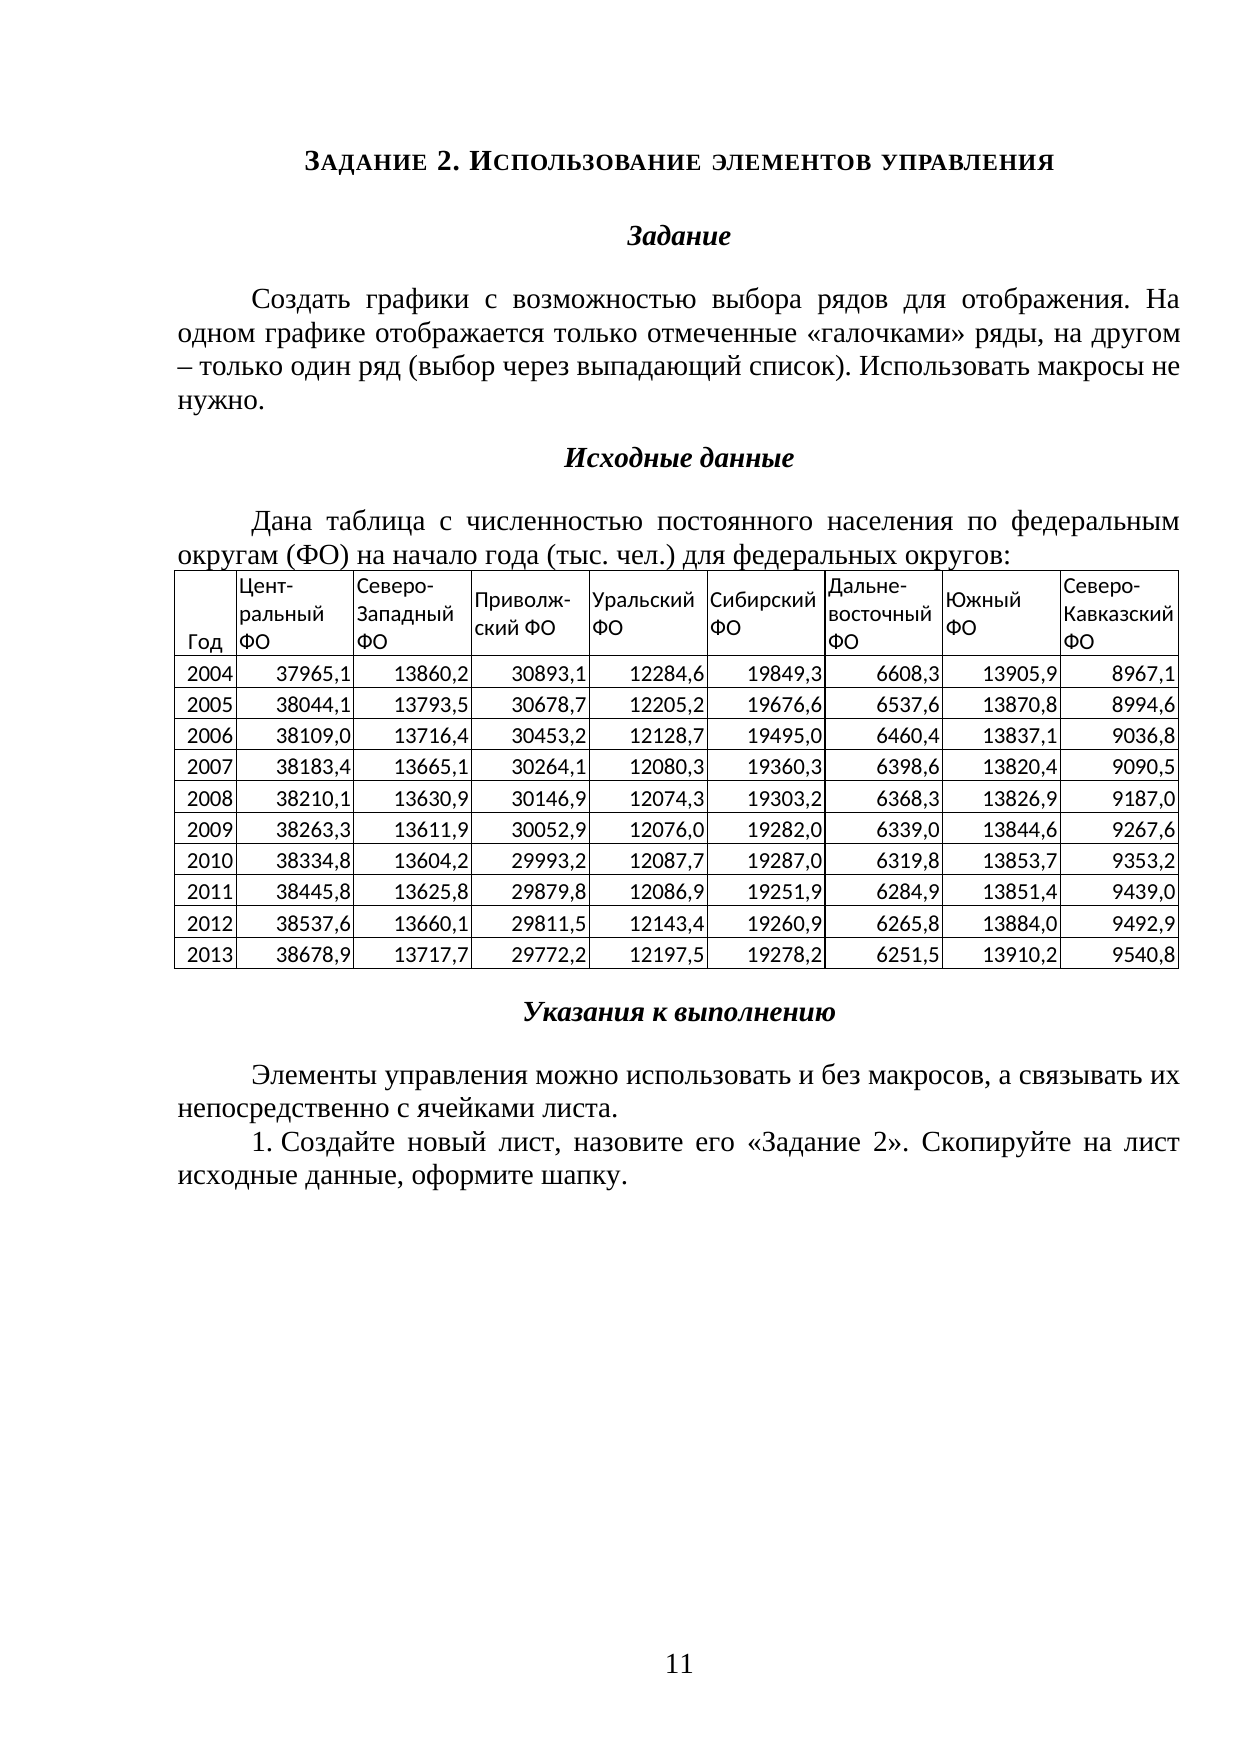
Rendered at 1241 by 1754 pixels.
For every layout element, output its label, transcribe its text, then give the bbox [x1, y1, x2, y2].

table_header Уральский ФО [590, 571, 707, 655]
table_cell 2005 [175, 688, 236, 718]
table_cell 38678,9 [237, 938, 353, 968]
table_header Дальневосточный ФО [826, 571, 942, 655]
table_cell 9090,5 [1061, 750, 1178, 780]
table_cell 2007 [175, 750, 236, 780]
table_cell 2011 [175, 875, 236, 905]
subtitle Указания к выполнению [177, 994, 1181, 1027]
table_cell 6398,6 [826, 750, 942, 780]
table_cell 9267,6 [1061, 813, 1178, 843]
table_cell 12076,0 [590, 813, 707, 843]
table_cell 12074,3 [590, 781, 707, 812]
table_cell 38445,8 [237, 875, 353, 905]
table_cell 2008 [175, 781, 236, 812]
table_cell 30893,1 [472, 656, 589, 687]
table_cell 13716,4 [354, 719, 471, 749]
table_cell 9187,0 [1061, 781, 1178, 812]
table_cell 13837,1 [943, 719, 1060, 749]
table_cell 13604,2 [354, 844, 471, 874]
table_cell 2004 [175, 656, 236, 687]
table_header Год [175, 571, 236, 655]
table_cell 19251,9 [708, 875, 824, 905]
subtitle Задание [177, 218, 1181, 252]
table_cell 2012 [175, 906, 236, 937]
table_header Северо-Западный ФО [354, 571, 471, 655]
table_cell 30264,1 [472, 750, 589, 780]
table_cell 12087,7 [590, 844, 707, 874]
table_header Южный ФО [943, 571, 1060, 655]
table_cell 30052,9 [472, 813, 589, 843]
table_cell 6265,8 [826, 906, 942, 937]
table_cell 38183,4 [237, 750, 353, 780]
table_cell 13625,8 [354, 875, 471, 905]
table_cell 8967,1 [1061, 656, 1178, 687]
table_cell 38044,1 [237, 688, 353, 718]
table_cell 12143,4 [590, 906, 707, 937]
table_cell 29772,2 [472, 938, 589, 968]
table_cell 19495,0 [708, 719, 824, 749]
table_cell 12205,2 [590, 688, 707, 718]
table_cell 13905,9 [943, 656, 1060, 687]
table_cell 6460,4 [826, 719, 942, 749]
table_cell 19287,0 [708, 844, 824, 874]
table_cell 6284,9 [826, 875, 942, 905]
table_cell 13826,9 [943, 781, 1060, 812]
table_cell 38537,6 [237, 906, 353, 937]
table_cell 12086,9 [590, 875, 707, 905]
table_cell 19282,0 [708, 813, 824, 843]
text Дана таблица с численностью постоянного населения по федеральным округам (ФО) на начало года (тыс. чел.) для федеральных округов: [177, 503, 1181, 570]
table_cell 19278,2 [708, 938, 824, 968]
table_cell 6537,6 [826, 688, 942, 718]
table_cell 19676,6 [708, 688, 824, 718]
table_cell 6339,0 [826, 813, 942, 843]
table_cell 29811,5 [472, 906, 589, 937]
table_cell 8994,6 [1061, 688, 1178, 718]
subtitle Исходные данные [177, 440, 1181, 474]
list Создайте новый лист, назовите его «Задание 2». Скопируйте на лист исходные данные, оформите шапку. [177, 1124, 1181, 1191]
table_header Приволжский ФО [472, 571, 589, 655]
table_cell 6319,8 [826, 844, 942, 874]
table_cell 12128,7 [590, 719, 707, 749]
table_cell 13630,9 [354, 781, 471, 812]
table_cell 38263,3 [237, 813, 353, 843]
table_cell 19849,3 [708, 656, 824, 687]
table_cell 9353,2 [1061, 844, 1178, 874]
subtitle Использование элементов управления [177, 143, 1181, 177]
table_cell 13870,8 [943, 688, 1060, 718]
table_cell 6368,3 [826, 781, 942, 812]
table_cell 13611,9 [354, 813, 471, 843]
table_cell 19360,3 [708, 750, 824, 780]
table_cell 6251,5 [826, 938, 942, 968]
table_cell 12284,6 [590, 656, 707, 687]
table_cell 2010 [175, 844, 236, 874]
table_cell 38109,0 [237, 719, 353, 749]
table_cell 19303,2 [708, 781, 824, 812]
table_cell 2009 [175, 813, 236, 843]
table_cell 9439,0 [1061, 875, 1178, 905]
table_cell 13717,7 [354, 938, 471, 968]
table_cell 30146,9 [472, 781, 589, 812]
table_cell 13665,1 [354, 750, 471, 780]
table_cell 29993,2 [472, 844, 589, 874]
table_cell 38334,8 [237, 844, 353, 874]
table_cell 13820,4 [943, 750, 1060, 780]
table_cell 19260,9 [708, 906, 824, 937]
table_cell 12197,5 [590, 938, 707, 968]
text Создать графики с возможностью выбора рядов для отображения. На одном графике отображается только отмеченные «галочками» ряды, на другом – только один ряд (выбор через выпадающий список). Использовать макросы не нужно. [177, 281, 1181, 415]
text Элементы управления можно использовать и без макросов, а связывать их непосредственно с ячейками листа. [177, 1057, 1181, 1124]
table_cell 30678,7 [472, 688, 589, 718]
table_cell 2013 [175, 938, 236, 968]
table_cell 13793,5 [354, 688, 471, 718]
table_cell 13851,4 [943, 875, 1060, 905]
table_cell 12080,3 [590, 750, 707, 780]
table_cell 38210,1 [237, 781, 353, 812]
table_header Северо-Кавказский ФО [1061, 571, 1178, 655]
table_cell 9492,9 [1061, 906, 1178, 937]
table_cell 13860,2 [354, 656, 471, 687]
table_cell 2006 [175, 719, 236, 749]
table_header Сибирский ФО [708, 571, 824, 655]
table_cell 13844,6 [943, 813, 1060, 843]
table_cell 37965,1 [237, 656, 353, 687]
table_header Центральный ФО [237, 571, 353, 655]
table_cell 13884,0 [943, 906, 1060, 937]
table_cell 6608,3 [826, 656, 942, 687]
table_cell 13910,2 [943, 938, 1060, 968]
table_cell 29879,8 [472, 875, 589, 905]
table_cell 9540,8 [1061, 938, 1178, 968]
table_cell 30453,2 [472, 719, 589, 749]
table_cell 13660,1 [354, 906, 471, 937]
table_cell 9036,8 [1061, 719, 1178, 749]
table_cell 13853,7 [943, 844, 1060, 874]
